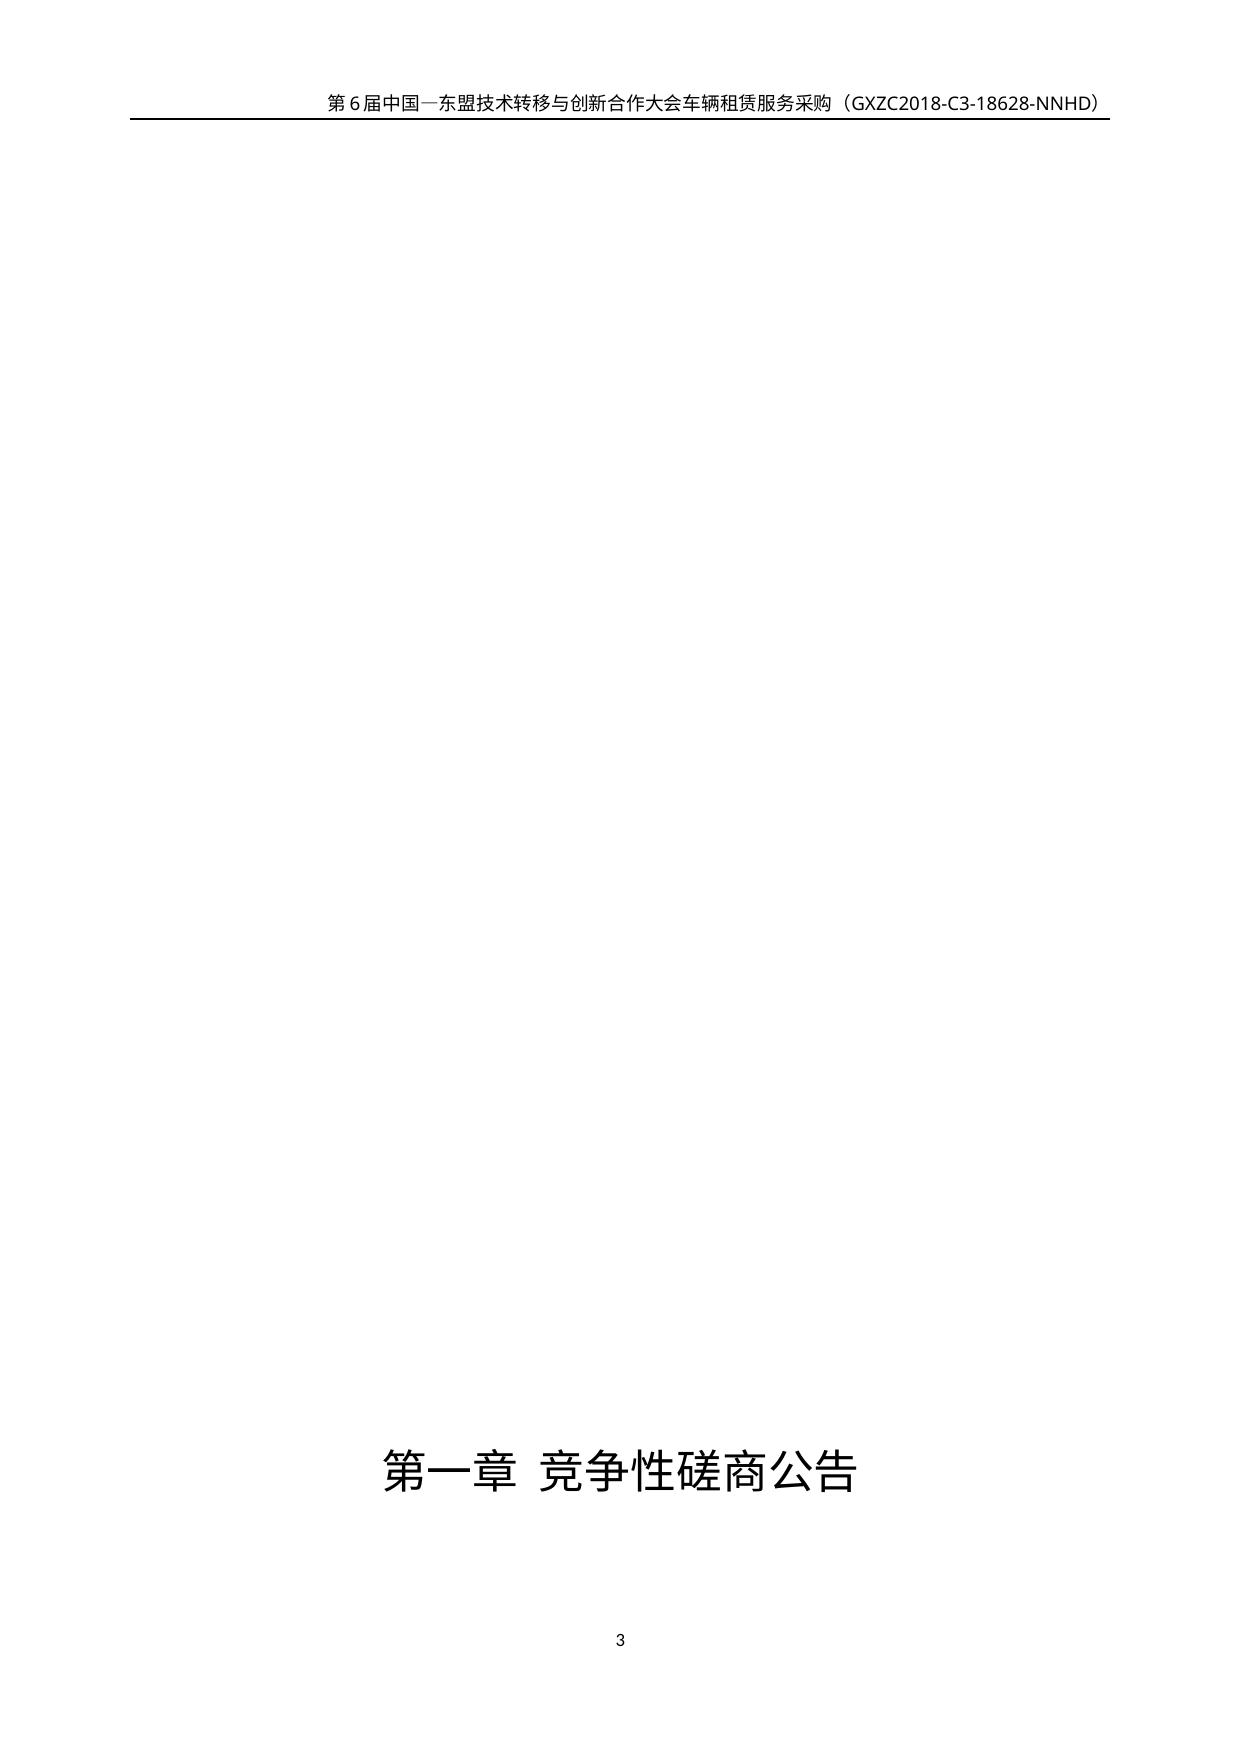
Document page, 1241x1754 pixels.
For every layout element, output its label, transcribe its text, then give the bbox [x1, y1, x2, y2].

text 第一章 竞争性磋商公告 [130, 1420, 1110, 1517]
